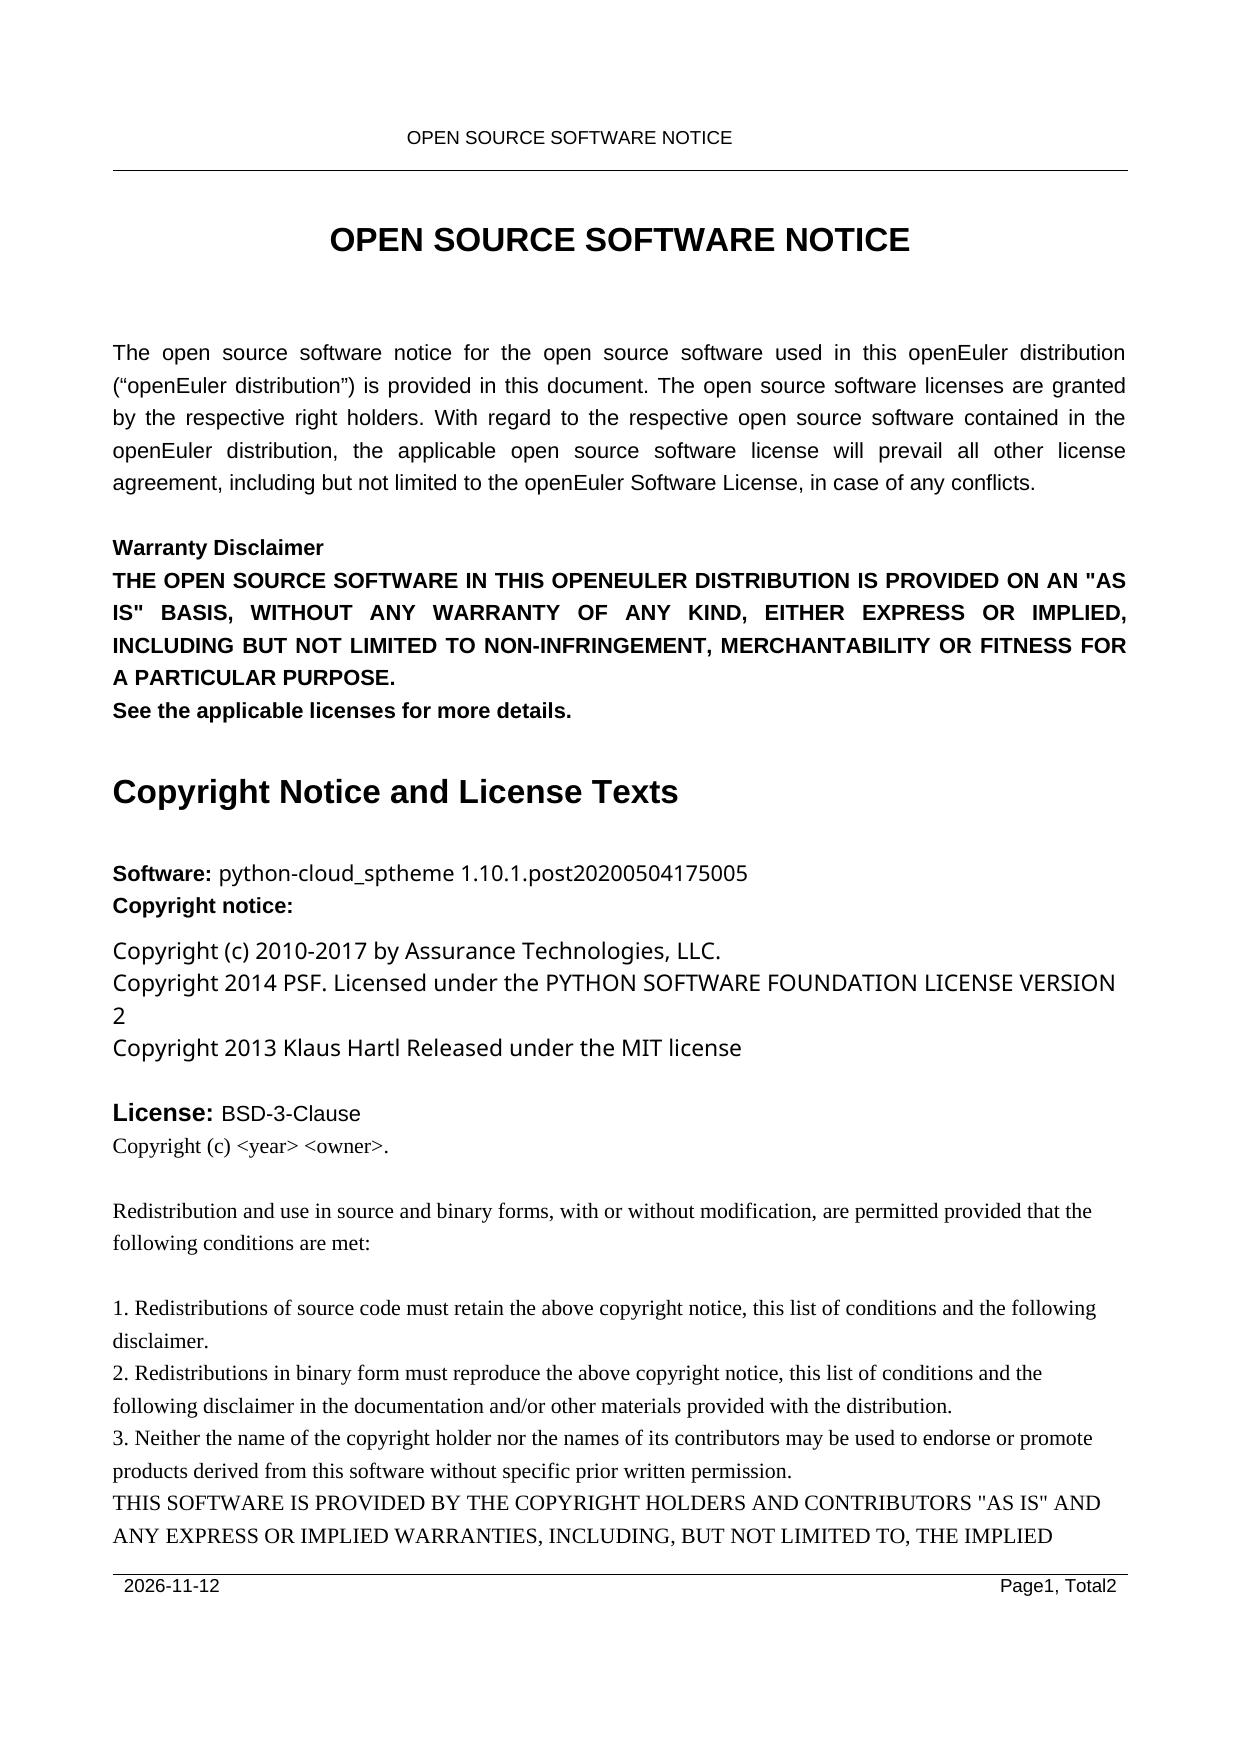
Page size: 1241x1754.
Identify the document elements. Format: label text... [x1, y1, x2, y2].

text License: BSD-3-Clause [112, 1096, 1128, 1129]
title Software: python-cloud_sptheme 1.10.1.post20200504175005 [112, 856, 1128, 889]
text OPEN SOURCE SOFTWARE NOTICE [112, 206, 1128, 271]
text Copyright (c) 2010-2017 by Assurance Technologies, LLC. Copyright 2014 PSF. Licensed under the PYTHON SOFTWARE FOUNDATION LICENSE VERSION 2 Copyright 2013 Klaus Hartl Released under the MIT license [112, 934, 1128, 1096]
text The open source software notice for the open source software used in this openEuler distribution (“openEuler distribution”) is provided in this document. The open source software licenses are granted by the respective right holders. With regard to the respective open source software contained in the openEuler distribution, the applicable open source software license will prevail all other license agreement, including but not limited to the openEuler Software License, in case of any conflicts. [112, 336, 1128, 499]
text Copyright notice: [112, 889, 1128, 921]
text THE OPEN SOURCE SOFTWARE IN THIS OPENEULER DISTRIBUTION IS PROVIDED ON AN "AS IS" BASIS, WITHOUT ANY WARRANTY OF ANY KIND, EITHER EXPRESS OR IMPLIED, INCLUDING BUT NOT LIMITED TO NON-INFRINGEMENT, MERCHANTABILITY OR FITNESS FOR A PARTICULAR PURPOSE. See the applicable licenses for more details. [112, 564, 1128, 726]
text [112, 1129, 1128, 1551]
text Copyright Notice and License Texts [112, 759, 1128, 824]
text Warranty Disclaimer [112, 531, 1128, 564]
